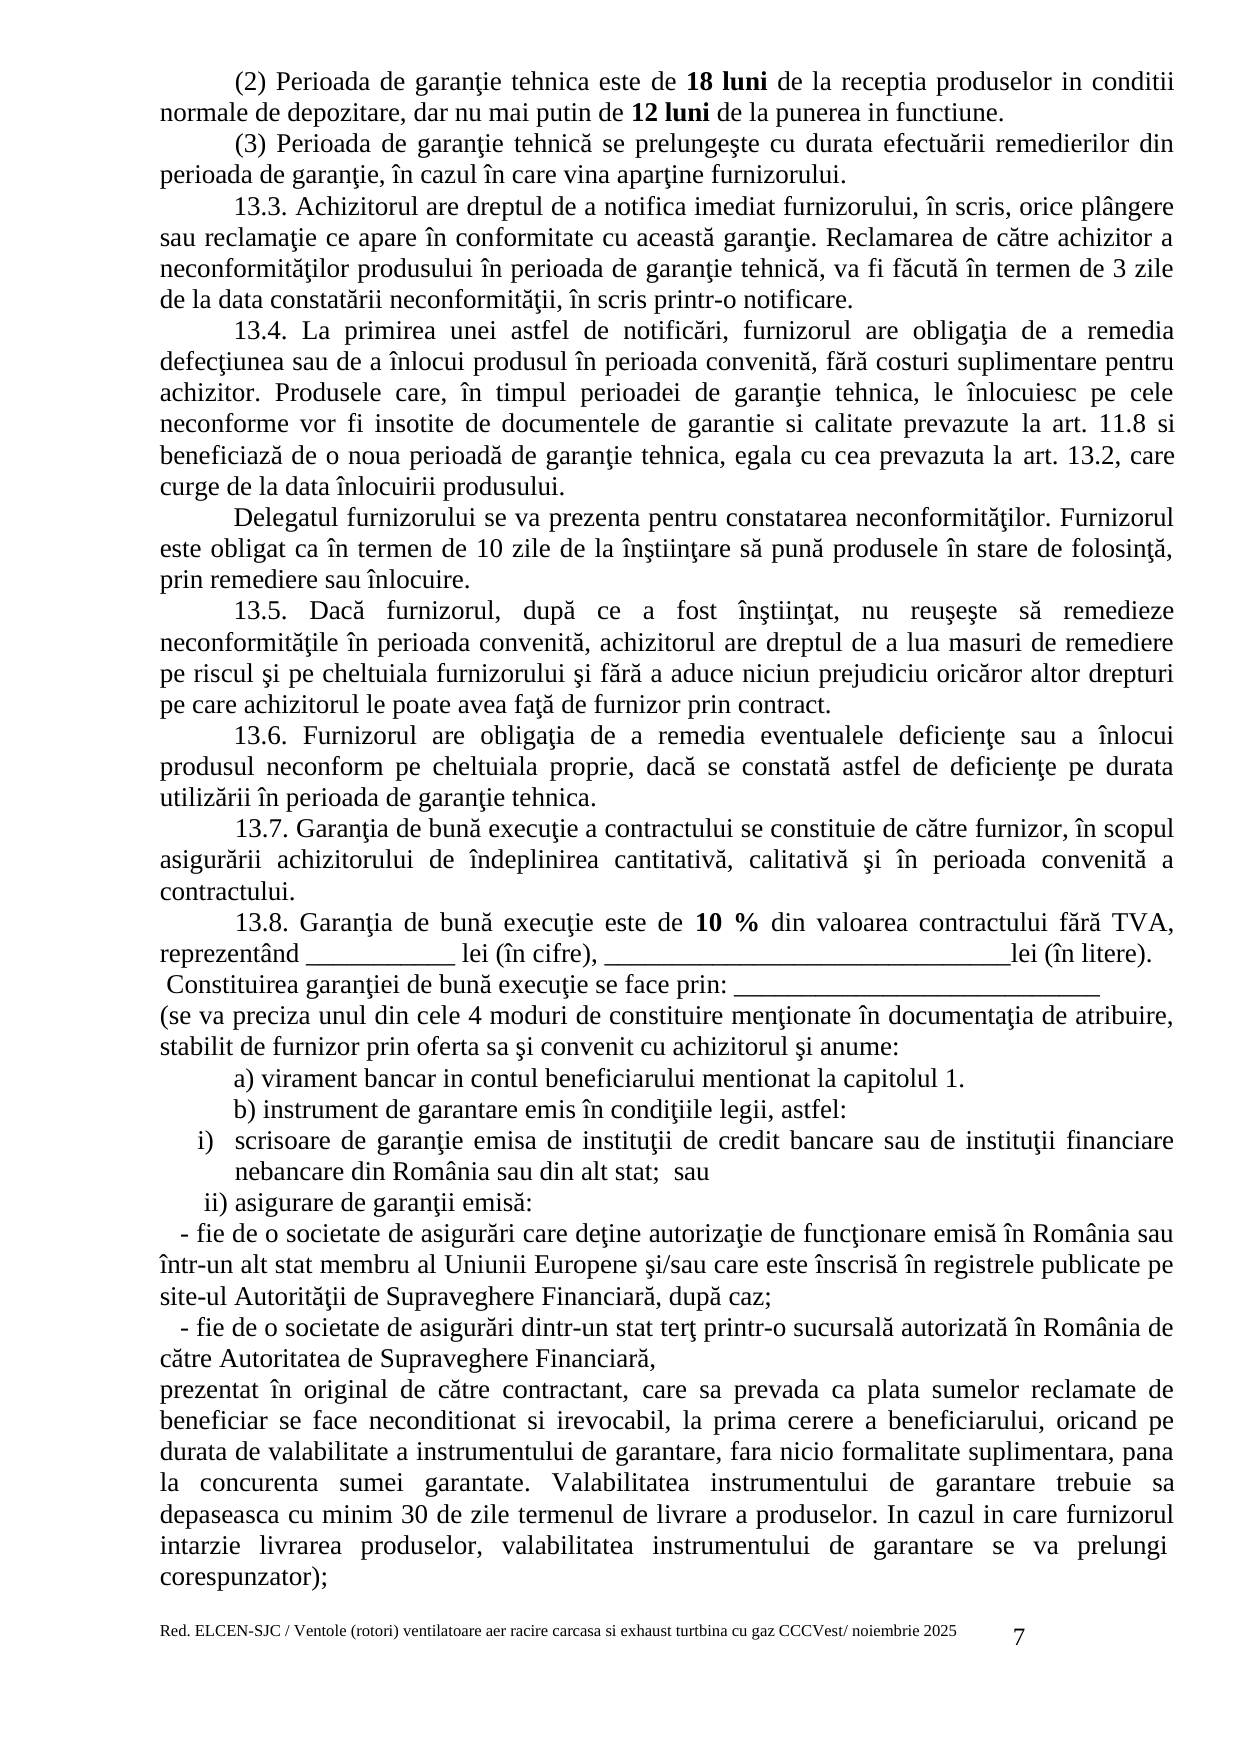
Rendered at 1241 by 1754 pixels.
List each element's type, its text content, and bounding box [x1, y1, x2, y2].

text b) instrument de garantare emis în condiţiile legii, astfel: [159, 1093, 1175, 1124]
text 13.3. Achizitorul are dreptul de a notifica imediat furnizorului, în scris, orice plângere sau reclamaţie ce apare în conformitate cu această garanţie. Reclamarea de către achizitor a neconformităţilor produsului în perioada de garanţie tehnică, va fi făcută în termen de 3 zile de la data constatării neconformităţii, în scris printr-o notificare. [159, 189, 1175, 314]
text (se va preciza unul din cele 4 moduri de constituire menţionate în documentaţia de atribuire, stabilit de furnizor prin oferta sa şi convenit cu achizitorul şi anume: [159, 999, 1175, 1062]
text - fie de o societate de asigurări care deţine autorizaţie de funcţionare emisă în România sau într-un alt stat membru al Uniunii Europene şi/sau care este înscrisă în registrele publicate pe site-ul Autorităţii de Supraveghere Financiară, după caz; [159, 1217, 1175, 1311]
text a) virament bancar in contul beneficiarului mentionat la capitolul 1. [159, 1062, 1175, 1093]
text prezentat în original de către contractant, care sa prevada ca plata sumelor reclamate de beneficiar se face neconditionat si irevocabil, la prima cerere a beneficiarului, oricand pe durata de valabilitate a instrumentului de garantare, fara nicio formalitate suplimentara, pana la concurenta sumei garantate. Valabilitatea instrumentului de garantare trebuie sa depaseasca cu minim 30 de zile termenul de livrare a produselor. In cazul in care furnizorul intarzie livrarea produselor, valabilitatea instrumentului de garantare se va prelungi corespunzator); [159, 1373, 1175, 1591]
text 13.7. Garanţia de bună execuţie a contractului se constituie de către furnizor, în scopul asigurării achizitorului de îndeplinirea cantitativă, calitativă şi în perioada convenită a contractului. [159, 812, 1175, 906]
text (2) Perioada de garanţie tehnica este de 18 luni de la receptia produselor in conditii normale de depozitare, dar nu mai putin de 12 luni de la punerea in functiune. [159, 65, 1175, 127]
text 13.6. Furnizorul are obligaţia de a remedia eventualele deficienţe sau a înlocui produsul neconform pe cheltuiala proprie, dacă se constată astfel de deficienţe pe durata utilizării în perioada de garanţie tehnica. [159, 719, 1175, 812]
text (3) Perioada de garanţie tehnică se prelungeşte cu durata efectuării remedierilor din perioada de garanţie, în cazul în care vina aparţine furnizorului. [159, 127, 1175, 189]
text ii) asigurare de garanţii emisă: [159, 1186, 1175, 1217]
list scrisoare de garanţie emisa de instituţii de credit bancare sau de instituţii financiare nebancare din România sau din alt stat; sau [197, 1124, 1175, 1186]
text 13.5. Dacă furnizorul, după ce a fost înştiinţat, nu reuşeşte să remedieze neconformităţile în perioada convenită, achizitorul are dreptul de a lua masuri de remediere pe riscul şi pe cheltuiala furnizorului şi fără a aduce niciun prejudiciu oricăror altor drepturi pe care achizitorul le poate avea faţă de furnizor prin contract. [159, 594, 1175, 719]
text Delegatul furnizorului se va prezenta pentru constatarea neconformităţilor. Furnizorul este obligat ca în termen de 10 zile de la înştiinţare să pună produsele în stare de folosinţă, prin remediere sau înlocuire. [159, 501, 1175, 594]
text 13.4. La primirea unei astfel de notificări, furnizorul are obligaţia de a remedia defecţiunea sau de a înlocui produsul în perioada convenită, fără costuri suplimentare pentru achizitor. Produsele care, în timpul perioadei de garanţie tehnica, le înlocuiesc pe cele neconforme vor fi insotite de documentele de garantie si calitate prevazute la art. 11.8 si beneficiază de o noua perioadă de garanţie tehnica, egala cu cea prevazuta la art. 13.2, care curge de la data înlocuirii produsului. [159, 314, 1175, 501]
text - fie de o societate de asigurări dintr-un stat terţ printr-o sucursală autorizată în România de către Autoritatea de Supraveghere Financiară, [159, 1311, 1175, 1373]
text 13.8. Garanţia de bună execuţie este de 10 % din valoarea contractului fără TVA, reprezentând ___________ lei (în cifre), ______________________________lei (în litere). [159, 906, 1175, 968]
text Constituirea garanţiei de bună execuţie se face prin: ___________________________ [159, 968, 1175, 999]
